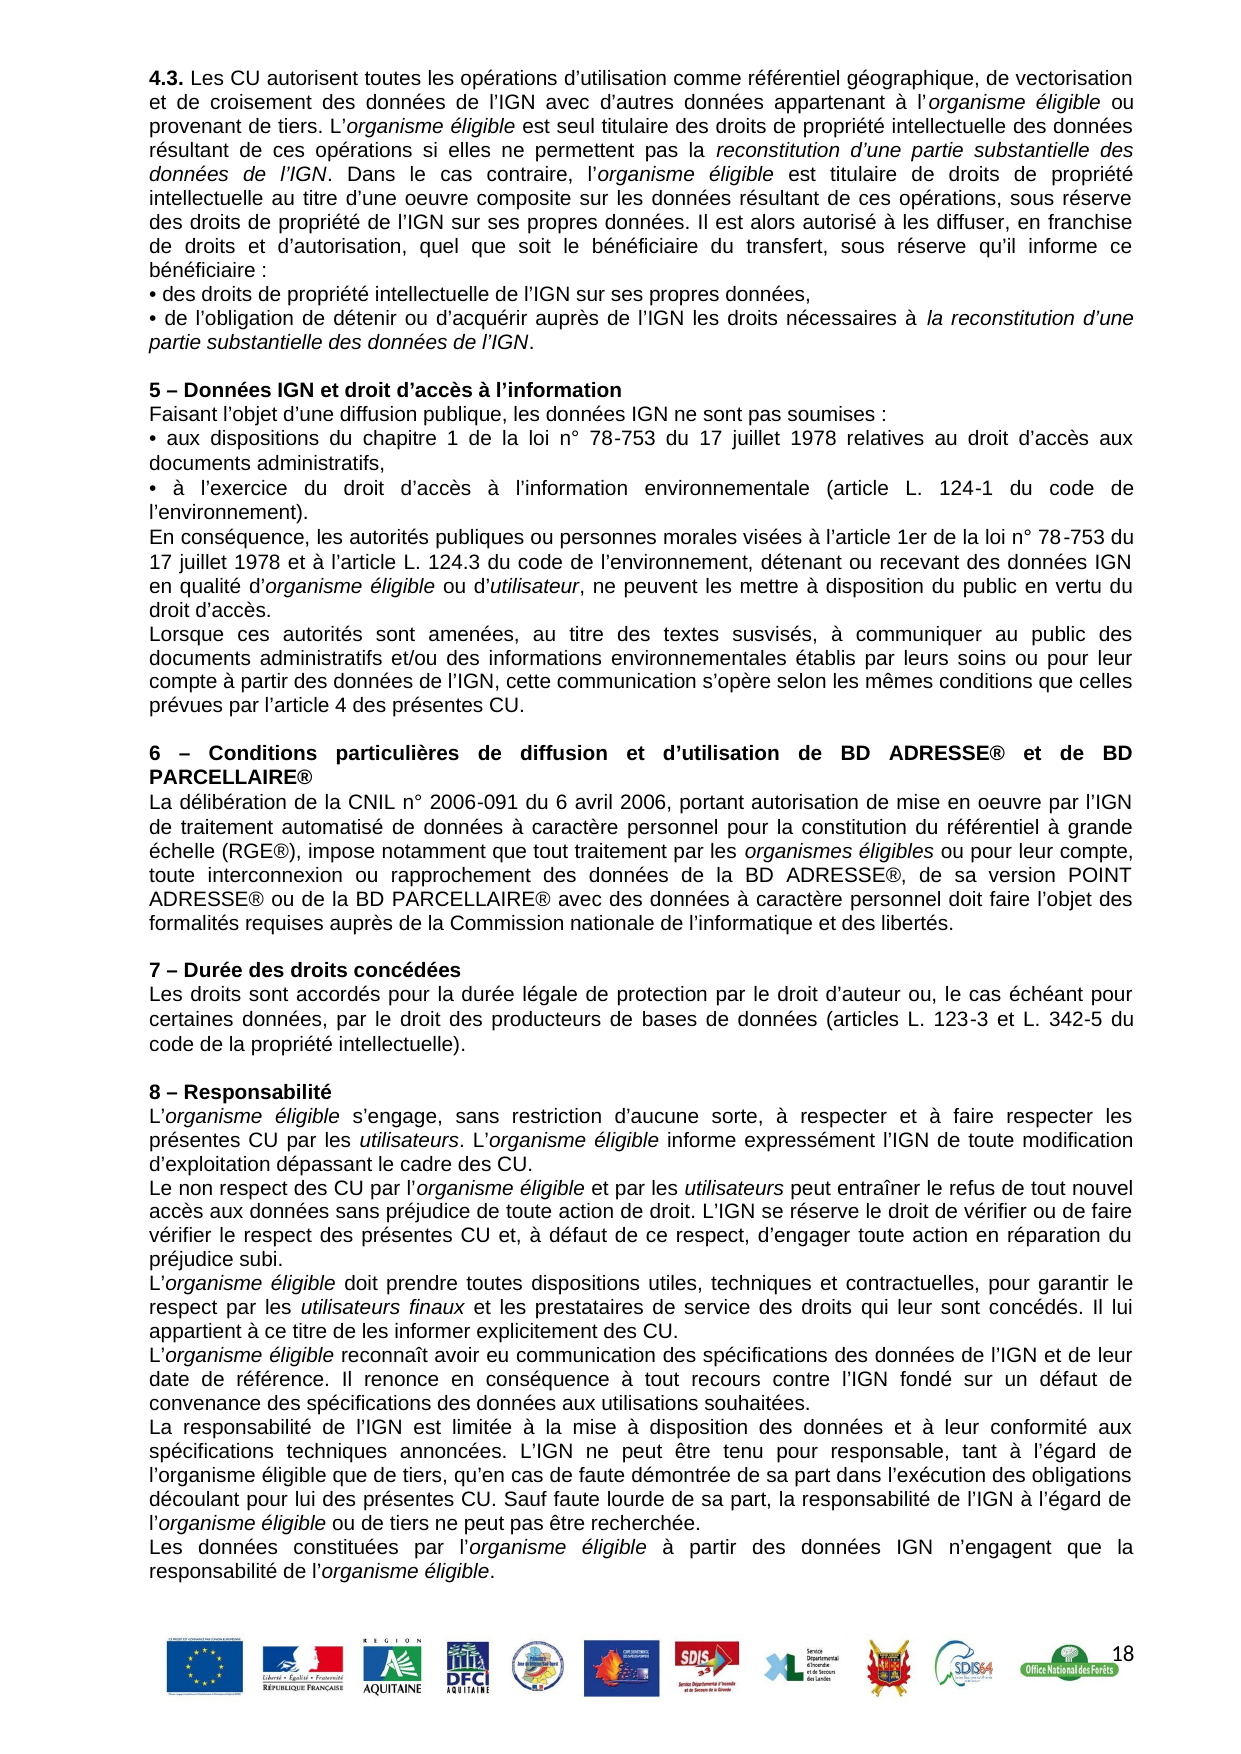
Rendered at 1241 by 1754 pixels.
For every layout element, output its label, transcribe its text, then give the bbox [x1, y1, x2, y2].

text 4.3. Les CU autorisent toutes les opérations d’utilisation comme référentiel géographique, de vectorisation et de croisement des données de l’IGN avec d’autres données appartenant à l’organisme éligible ou provenant de tiers. L’organisme éligible est seul titulaire des droits de propriété intellectuelle des données résultant de ces opérations si elles ne permettent pas la reconstitution d’une partie substantielle des données de l’IGN. Dans le cas contraire, l’organisme éligible est titulaire de droits de propriété intellectuelle au titre d’une oeuvre composite sur les données résultant de ces opérations, sous réserve des droits de propriété de l’IGN sur ses propres données. Il est alors autorisé à les diffuser, en franchise de droits et d’autorisation, quel que soit le bénéficiaire du transfert, sous réserve qu’il informe ce bénéficiaire : [149, 66, 1134, 282]
text 5 – Données IGN et droit d’accès à l’information [149, 377, 1134, 401]
text La délibération de la CNIL n° 2006‐091 du 6 avril 2006, portant autorisation de mise en oeuvre par l’IGN de traitement automatisé de données à caractère personnel pour la constitution du référentiel à grande échelle (RGE®), impose notamment que tout traitement par les organismes éligibles ou pour leur compte, toute interconnexion ou rapprochement des données de la BD ADRESSE®, de sa version POINT ADRESSE® ou de la BD PARCELLAIRE® avec des données à caractère personnel doit faire l’objet des formalités requises auprès de la Commission nationale de l’informatique et des libertés. [149, 789, 1134, 934]
text 6 – Conditions particulières de diffusion et d’utilisation de BD ADRESSE® et de BD PARCELLAIRE® [149, 741, 1134, 789]
text 7 – Durée des droits concédées [149, 958, 1134, 982]
text En conséquence, les autorités publiques ou personnes morales visées à l’article 1er de la loi n° 78‐753 du 17 juillet 1978 et à l’article L. 124.3 du code de l’environnement, détenant ou recevant des données IGN en qualité d’organisme éligible ou d’utilisateur, ne peuvent les mettre à disposition du public en vertu du droit d’accès. [149, 524, 1134, 621]
text Les droits sont accordés pour la durée légale de protection par le droit d’auteur ou, le cas échéant pour certaines données, par le droit des producteurs de bases de données (articles L. 123‐3 et L. 342‐5 du code de la propriété intellectuelle). [149, 982, 1134, 1056]
text L’organisme éligible reconnaît avoir eu communication des spécifications des données de l’IGN et de leur date de référence. Il renonce en conséquence à tout recours contre l’IGN fondé sur un défaut de convenance des spécifications des données aux utilisations souhaitées. [149, 1343, 1134, 1415]
text • à l’exercice du droit d’accès à l’information environnementale (article L. 124‐1 du code de l’environnement). [149, 475, 1134, 524]
text La responsabilité de l’IGN est limitée à la mise à disposition des données et à leur conformité aux spécifications techniques annoncées. L’IGN ne peut être tenu pour responsable, tant à l’égard de l’organisme éligible que de tiers, qu’en cas de faute démontrée de sa part dans l’exécution des obligations découlant pour lui des présentes CU. Sauf faute lourde de sa part, la responsabilité de l’IGN à l’égard de l’organisme éligible ou de tiers ne peut pas être recherchée. [149, 1415, 1134, 1535]
picture [153, 1634, 1129, 1702]
text L’organisme éligible s’engage, sans restriction d’aucune sorte, à respecter et à faire respecter les présentes CU par les utilisateurs. L’organisme éligible informe expressément l’IGN de toute modification d’exploitation dépassant le cadre des CU. [149, 1103, 1134, 1175]
text Les données constituées par l’organisme éligible à partir des données IGN n’engagent que la responsabilité de l’organisme éligible. [149, 1535, 1134, 1583]
text L’organisme éligible doit prendre toutes dispositions utiles, techniques et contractuelles, pour garantir le respect par les utilisateurs finaux et les prestataires de service des droits qui leur sont concédés. Il lui appartient à ce titre de les informer explicitement des CU. [149, 1271, 1134, 1343]
text • de l’obligation de détenir ou d’acquérir auprès de l’IGN les droits nécessaires à la reconstitution d’une partie substantielle des données de l’IGN. [149, 306, 1134, 353]
text • aux dispositions du chapitre 1 de la loi n° 78‐753 du 17 juillet 1978 relatives au droit d’accès aux documents administratifs, [149, 425, 1134, 475]
text Lorsque ces autorités sont amenées, au titre des textes susvisés, à communiquer au public des documents administratifs et/ou des informations environnementales établis par leurs soins ou pour leur compte à partir des données de l’IGN, cette communication s’opère selon les mêmes conditions que celles prévues par l’article 4 des présentes CU. [149, 621, 1134, 717]
text Le non respect des CU par l’organisme éligible et par les utilisateurs peut entraîner le refus de tout nouvel accès aux données sans préjudice de toute action de droit. L’IGN se réserve le droit de vérifier ou de faire vérifier le respect des présentes CU et, à défaut de ce respect, d’engager toute action en réparation du préjudice subi. [149, 1175, 1134, 1271]
text • des droits de propriété intellectuelle de l’IGN sur ses propres données, [149, 282, 1134, 306]
text 8 – Responsabilité [149, 1079, 1134, 1103]
text Faisant l’objet d’une diffusion publique, les données IGN ne sont pas soumises : [149, 401, 1134, 425]
